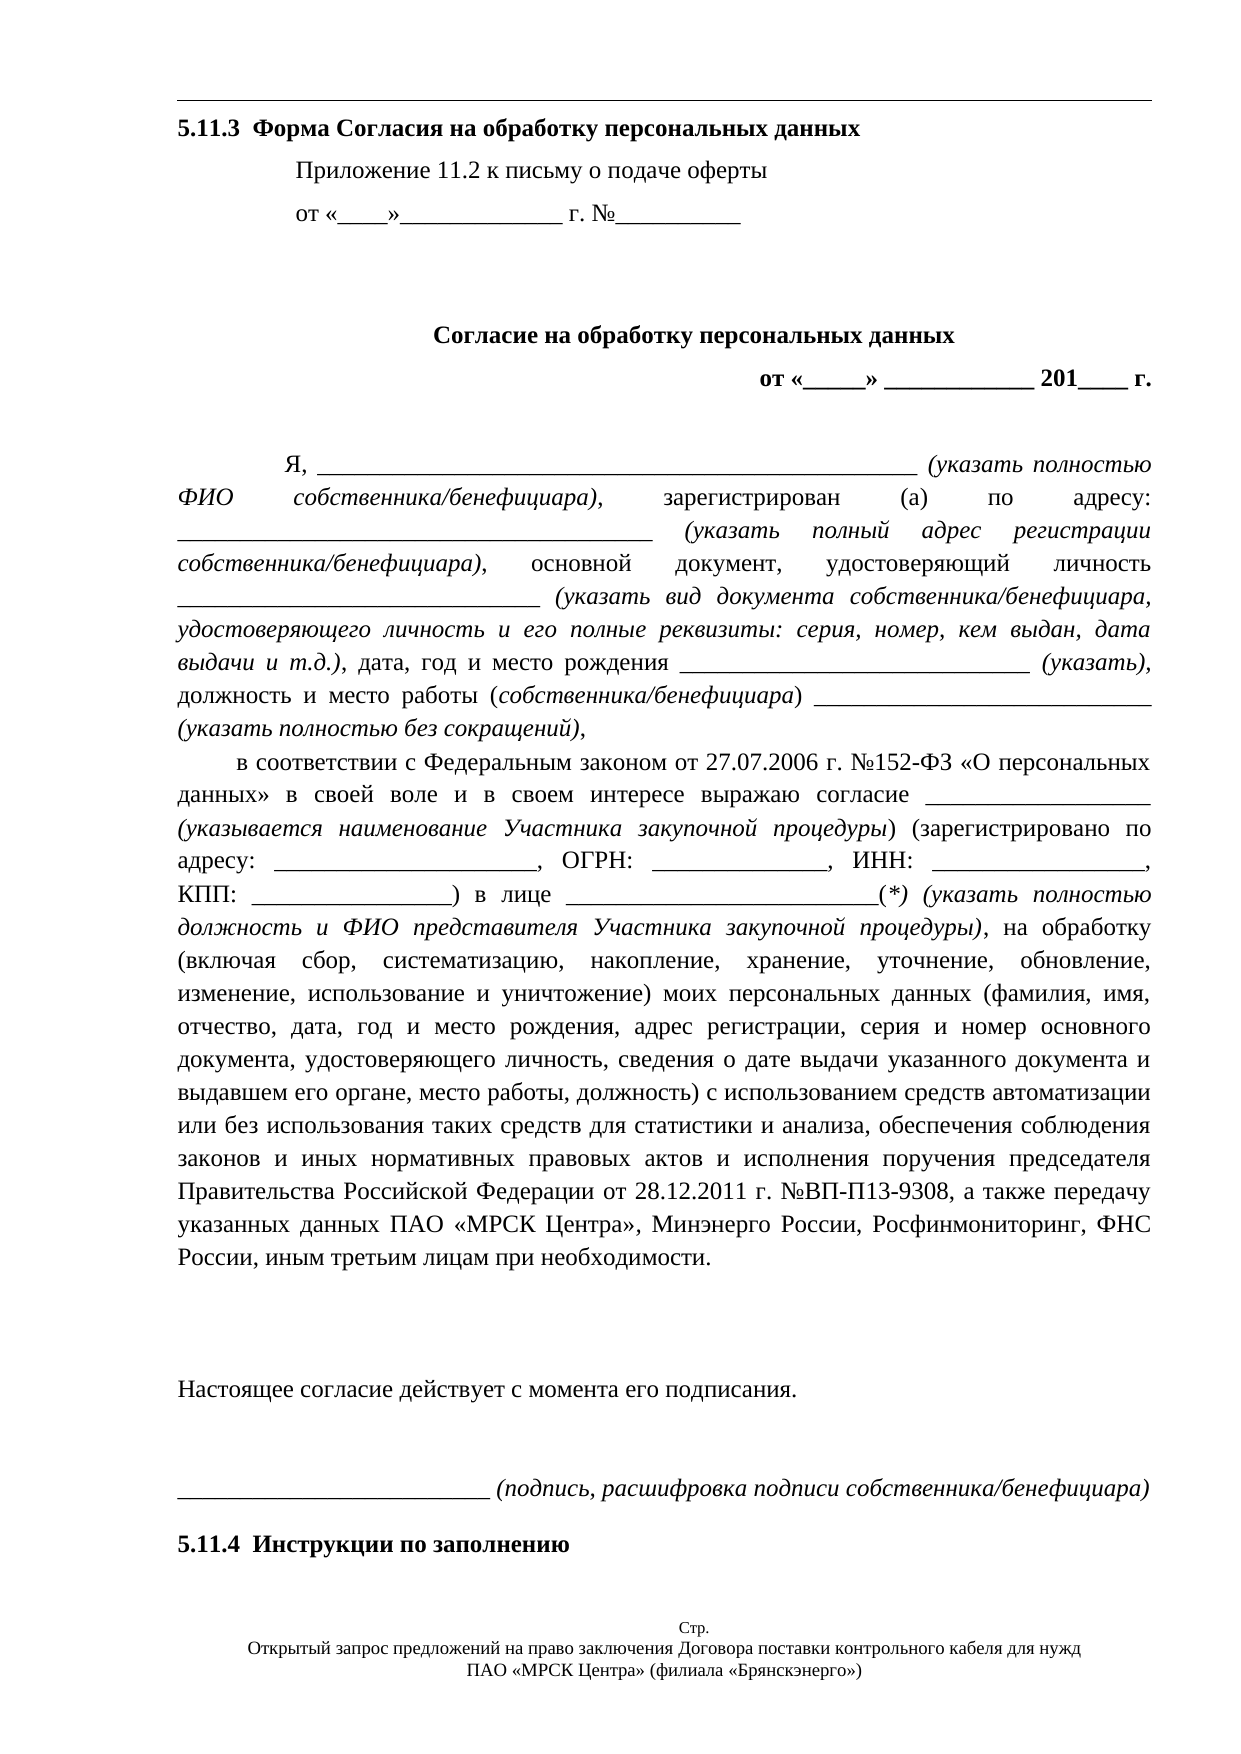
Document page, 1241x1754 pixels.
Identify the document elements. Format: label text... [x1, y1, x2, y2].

text Настоящее согласие действует с момента его подписания. [177, 1374, 1152, 1403]
subtitle Форма Согласия на обработку персональных данных [177, 113, 1152, 142]
text Приложение 11.2 к письму о подаче оферты от «____»_____________ г. №__________ [295, 155, 1152, 227]
text от «_____» ____________ 201____ г. [177, 363, 1152, 392]
text Я, ________________________________________________ (указать полностью ФИО собственника/бенефициара), зарегистрирован (а) по адресу: ______________________________________ (указать полный адрес регистрации собственника/бенефициара), основной документ, удостоверяющий личность _____________________________ (указать вид документа собственника/бенефициара, удостоверяющего личность и его полные реквизиты: серия, номер, кем выдан, дата выдачи и т.д.), дата, год и место рождения ____________________________ (указать), должность и место работы (собственника/бенефициара) ___________________________ (указать полностью без сокращений), [177, 449, 1152, 742]
text в соответствии с Федеральным законом от 27.07.2006 г. №152-ФЗ «О персональных данных» в своей воле и в своем интересе выражаю согласие __________________ (указывается наименование Участника закупочной процедуры) (зарегистрировано по адресу: _____________________, ОГРН: ______________, ИНН: _________________, КПП: ________________) в лице _________________________(*) (указать полностью должность и ФИО представителя Участника закупочной процедуры), на обработку (включая сбор, систематизацию, накопление, хранение, уточнение, обновление, изменение, использование и уничтожение) моих персональных данных (фамилия, имя, отчество, дата, год и место рождения, адрес регистрации, серия и номер основного документа, удостоверяющего личность, сведения о дате выдачи указанного документа и выдавшем его органе, место работы, должность) с использованием средств автоматизации или без использования таких средств для статистики и анализа, обеспечения соблюдения законов и иных нормативных правовых актов и исполнения поручения председателя Правительства Российской Федерации от 28.12.2011 г. №ВП-П13-9308, а также передачу указанных данных ПАО «МРСК Центра», Минэнерго России, Росфинмониторинг, ФНС России, иным третьим лицам при необходимости. [177, 747, 1152, 1271]
subtitle Инструкции по заполнению [177, 1529, 1152, 1557]
text _________________________ (подпись, расшифровка подписи собственника/бенефициара) [177, 1473, 1152, 1502]
text Согласие на обработку персональных данных [177, 320, 1152, 349]
